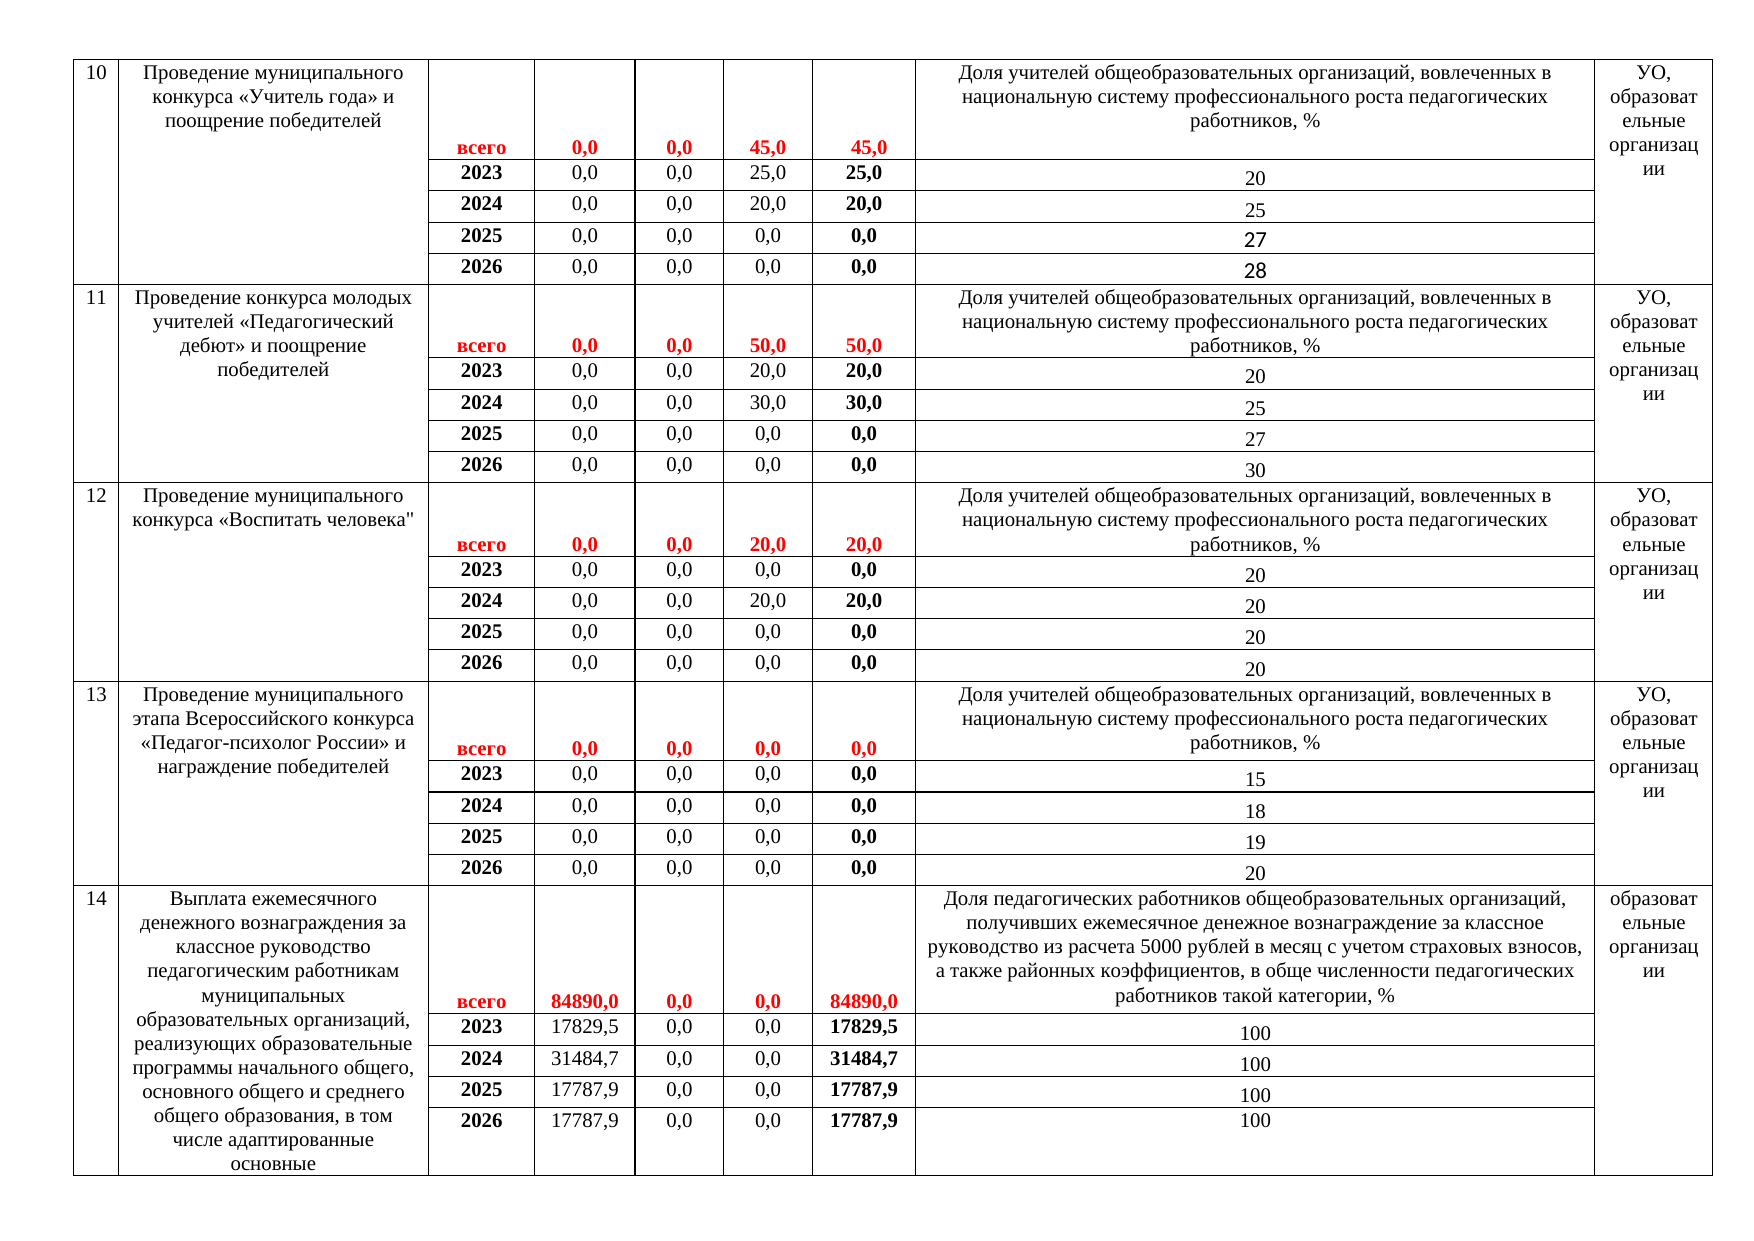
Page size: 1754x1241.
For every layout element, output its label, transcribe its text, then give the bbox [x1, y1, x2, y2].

table_cell 84890,0 [535, 886, 634, 1013]
table_cell 17787,9 [813, 1108, 915, 1175]
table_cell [916, 60, 1594, 159]
table_cell 17787,9 [535, 1108, 634, 1175]
table_cell 28 [916, 254, 1594, 284]
table_cell 19 [916, 824, 1594, 854]
table_cell 0,0 [636, 1077, 723, 1107]
table_cell 0,0 [813, 650, 915, 681]
table_cell 20 [916, 588, 1594, 618]
table_cell 0,0 [813, 824, 915, 854]
table_cell 0,0 [535, 855, 634, 885]
table_cell 0,0 [636, 619, 723, 649]
table_cell 17787,9 [535, 1077, 634, 1107]
table_cell 2025 [429, 223, 534, 253]
table_cell 0,0 [724, 1077, 812, 1107]
table_cell 0,0 [636, 421, 723, 451]
table_cell 0,0 [813, 421, 915, 451]
table_cell 2026 [429, 254, 534, 284]
table_cell 2024 [429, 191, 534, 222]
table_cell Выплата ежемесячного денежного вознаграждения за классное руководство педагогическим работникам муниципальных образовательных организаций, реализующих образовательные программы начального общего, основного общего и среднего общего образования, в том числе адаптированные основные общеобразовательные программы [119, 886, 428, 1175]
table_cell 0,0 [535, 824, 634, 854]
table_cell 0,0 [636, 285, 723, 357]
table_cell 0,0 [724, 824, 812, 854]
table_cell 2025 [429, 619, 534, 649]
table_cell 0,0 [636, 1046, 723, 1076]
table_cell 0,0 [724, 421, 812, 451]
table_cell 0,0 [724, 886, 812, 1013]
table_cell 0,0 [535, 191, 634, 222]
table_cell УО, образовательные организации [1595, 483, 1712, 681]
table_cell 0,0 [724, 1014, 812, 1044]
table_cell 20 [916, 557, 1594, 587]
table_cell 0,0 [636, 855, 723, 885]
table_cell 0,0 [813, 254, 915, 284]
table_cell 2024 [429, 390, 534, 420]
table_cell 11 [74, 285, 118, 482]
table_cell 0,0 [724, 223, 812, 253]
table_cell всего [429, 483, 534, 556]
table_cell 20,0 [813, 191, 915, 222]
table_cell 30,0 [724, 390, 812, 420]
table_cell 25 [916, 390, 1594, 420]
table_cell 0,0 [813, 223, 915, 253]
table_cell 0,0 [724, 254, 812, 284]
table_cell 0,0 [636, 390, 723, 420]
table_cell 45,0 [813, 60, 915, 159]
table_cell 2025 [429, 824, 534, 854]
table_cell 25,0 [813, 160, 915, 190]
table_cell всего [429, 682, 534, 760]
table_cell 20 [916, 650, 1594, 681]
table_cell 0,0 [535, 390, 634, 420]
table_cell 0,0 [724, 557, 812, 587]
table_cell всего [429, 60, 534, 159]
table_cell 2024 [429, 588, 534, 618]
table_cell 2023 [429, 160, 534, 190]
table_cell 0,0 [636, 160, 723, 190]
table_cell 2023 [429, 557, 534, 587]
table_cell Доля учителей общеобразовательных организаций, вовлеченных в национальную систему профессионального роста педагогических работников, % [916, 483, 1594, 556]
table_cell 12 [74, 483, 118, 681]
table_cell 0,0 [724, 1046, 812, 1076]
table_cell 0,0 [636, 824, 723, 854]
table_cell 50,0 [724, 285, 812, 357]
table_cell 2026 [429, 650, 534, 681]
table_cell Доля учителей общеобразовательных организаций, вовлеченных в национальную систему профессионального роста педагогических работников, % [916, 682, 1594, 760]
table_cell 20 [916, 619, 1594, 649]
table_cell 2026 [429, 1108, 534, 1175]
table_cell 20,0 [724, 483, 812, 556]
table_cell 0,0 [535, 761, 634, 791]
table_cell 20,0 [724, 588, 812, 618]
table_cell 0,0 [535, 483, 634, 556]
table_cell 2025 [429, 421, 534, 451]
table_cell 0,0 [535, 421, 634, 451]
table_cell 0,0 [636, 557, 723, 587]
table_cell 0,0 [724, 650, 812, 681]
table_cell всего [429, 285, 534, 357]
table_cell 17829,5 [535, 1014, 634, 1044]
table_cell 0,0 [813, 452, 915, 482]
table_cell 0,0 [813, 793, 915, 823]
table_cell 20 [916, 160, 1594, 190]
table_cell 0,0 [813, 682, 915, 760]
table_cell 14 [74, 886, 118, 1175]
table_cell 2026 [429, 452, 534, 482]
table_cell 0,0 [636, 254, 723, 284]
table_cell 0,0 [724, 682, 812, 760]
table_cell 31484,7 [535, 1046, 634, 1076]
table_cell 0,0 [636, 1014, 723, 1044]
table_cell 0,0 [636, 682, 723, 760]
table_cell 25 [916, 191, 1594, 222]
table_cell 15 [916, 761, 1594, 791]
table_cell 0,0 [813, 761, 915, 791]
table_cell Доля педагогических работников общеобразовательных организаций, получивших ежемесячное денежное вознаграждение за классное руководство из расчета 5000 рублей в месяц с учетом страховых взносов, а также районных коэффициентов, в обще численности педагогических работников такой категории, % [916, 886, 1594, 1013]
table_cell 2024 [429, 793, 534, 823]
table_cell 0,0 [813, 557, 915, 587]
table_cell 0,0 [724, 452, 812, 482]
table_cell 20,0 [724, 191, 812, 222]
table_cell 0,0 [535, 254, 634, 284]
table_cell образовательные организации [1595, 886, 1712, 1175]
table_cell 84890,0 [813, 886, 915, 1013]
table_cell 0,0 [535, 285, 634, 357]
table_cell 20,0 [813, 358, 915, 388]
table_cell 0,0 [636, 761, 723, 791]
table_cell 0,0 [535, 793, 634, 823]
table_cell 17829,5 [813, 1014, 915, 1044]
table_cell 2024 [429, 1046, 534, 1076]
table_cell 100 [916, 1108, 1594, 1175]
table_cell 0,0 [636, 60, 723, 159]
table_cell 2023 [429, 761, 534, 791]
table_cell 2026 [429, 855, 534, 885]
table_cell 50,0 [813, 285, 915, 357]
table_cell 2025 [429, 1077, 534, 1107]
table_cell 30,0 [813, 390, 915, 420]
table_cell 17787,9 [813, 1077, 915, 1107]
table_cell 0,0 [535, 223, 634, 253]
table_cell 0,0 [535, 682, 634, 760]
table_cell 20,0 [724, 358, 812, 388]
table_cell 0,0 [636, 886, 723, 1013]
table_cell Проведение муниципального этапа Всероссийского конкурса «Педагог-психолог России» и награждение победителей [119, 682, 428, 885]
table_cell 0,0 [535, 557, 634, 587]
table_cell 27 [916, 421, 1594, 451]
table_cell УО, образовательные организации [1595, 682, 1712, 885]
table_cell 0,0 [724, 1108, 812, 1175]
table_cell 0,0 [724, 855, 812, 885]
table_cell 0,0 [535, 650, 634, 681]
table_cell всего [429, 886, 534, 1013]
table_cell 0,0 [636, 452, 723, 482]
table_cell 30 [916, 452, 1594, 482]
table_cell 10 [74, 60, 118, 284]
table_cell 100 [916, 1077, 1594, 1107]
table_cell 0,0 [636, 223, 723, 253]
table_cell 0,0 [535, 452, 634, 482]
table_cell 18 [916, 793, 1594, 823]
table_cell 0,0 [535, 619, 634, 649]
table_cell 0,0 [636, 650, 723, 681]
table_cell 0,0 [636, 191, 723, 222]
table_cell 2023 [429, 358, 534, 388]
table_cell 20 [916, 358, 1594, 388]
table_cell 0,0 [813, 855, 915, 885]
table_cell Проведение муниципального конкурса «Учитель года» и поощрение победителей [119, 60, 428, 284]
table_cell 0,0 [535, 60, 634, 159]
table_cell 31484,7 [813, 1046, 915, 1076]
table_cell 27 [916, 223, 1594, 253]
table_cell 0,0 [535, 160, 634, 190]
table_cell 45,0 [724, 60, 812, 159]
table_cell Доля учителей общеобразовательных организаций, вовлеченных в национальную систему профессионального роста педагогических работников, % [916, 285, 1594, 357]
table_cell 0,0 [535, 588, 634, 618]
table_cell 0,0 [724, 761, 812, 791]
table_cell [1595, 60, 1712, 284]
table_cell УО, образовательные организации [1595, 285, 1712, 482]
table_cell 0,0 [535, 358, 634, 388]
table_cell 20,0 [813, 588, 915, 618]
table_cell 0,0 [636, 588, 723, 618]
table_cell 0,0 [636, 483, 723, 556]
table_cell 0,0 [636, 358, 723, 388]
table_cell 20 [916, 855, 1594, 885]
table_cell 0,0 [813, 619, 915, 649]
table_cell 0,0 [636, 793, 723, 823]
table_cell 0,0 [724, 619, 812, 649]
table_cell 100 [916, 1046, 1594, 1076]
table_cell 2023 [429, 1014, 534, 1044]
table_cell 25,0 [724, 160, 812, 190]
table_cell 13 [74, 682, 118, 885]
table_cell 0,0 [724, 793, 812, 823]
table_cell 100 [916, 1014, 1594, 1044]
table_cell 20,0 [813, 483, 915, 556]
table_cell Проведение конкурса молодых учителей «Педагогический дебют» и поощрение победителей [119, 285, 428, 482]
table_cell 0,0 [636, 1108, 723, 1175]
table_cell Проведение муниципального конкурса «Воспитать человека" [119, 483, 428, 681]
